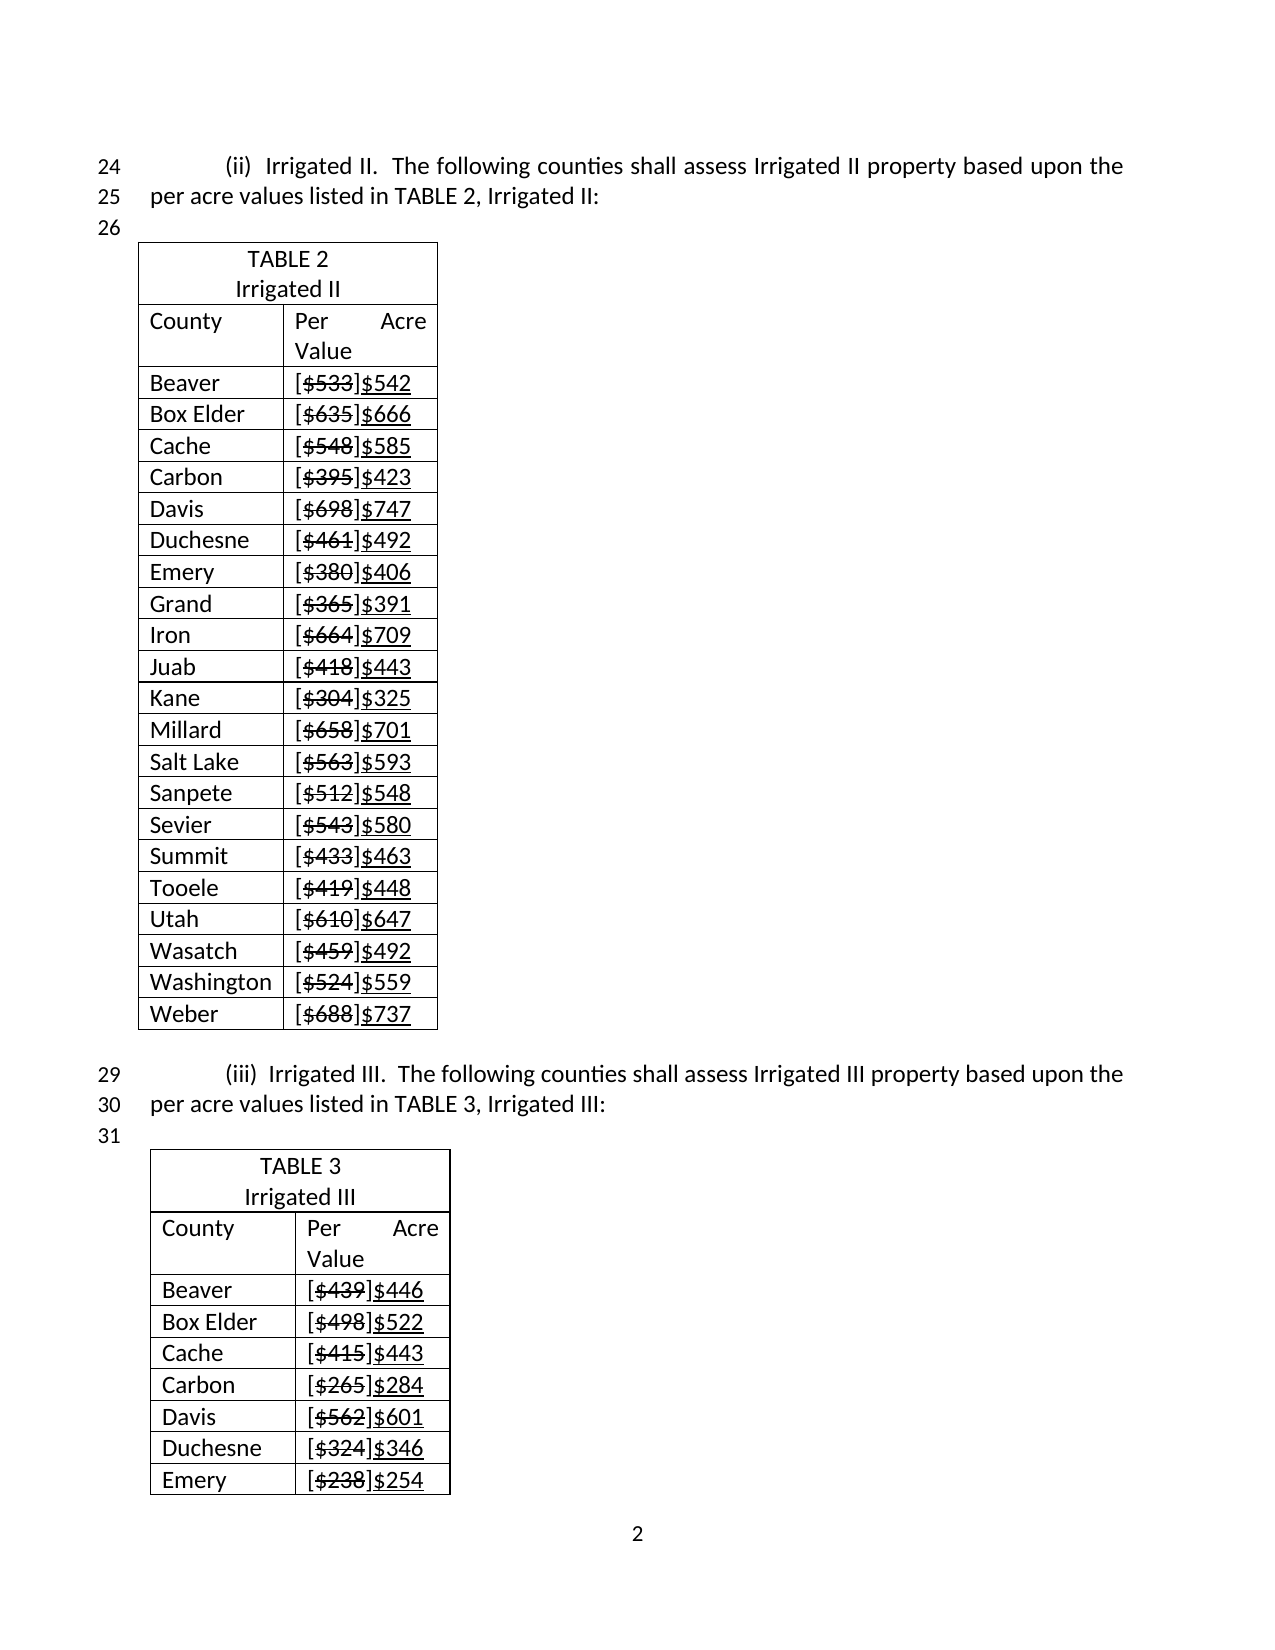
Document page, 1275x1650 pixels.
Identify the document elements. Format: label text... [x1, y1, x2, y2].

table_cell [$524]$559 [284, 967, 437, 997]
table_cell [$512]$548 [284, 777, 437, 808]
table_cell [$698]$747 [284, 493, 437, 524]
table_cell Kane [139, 683, 283, 713]
table_cell [$365]$391 [284, 588, 437, 618]
table_cell Box Elder [139, 399, 283, 429]
table_cell [$395]$423 [284, 462, 437, 492]
table_cell [$563]$593 [284, 746, 437, 776]
table_cell County [139, 305, 283, 366]
table_cell Summit [139, 840, 283, 871]
table_cell Weber [139, 998, 283, 1029]
table_cell Utah [139, 904, 283, 934]
table_cell Millard [139, 714, 283, 744]
table_cell Beaver [151, 1275, 295, 1305]
table_cell Emery [139, 556, 283, 587]
table_cell County [151, 1213, 295, 1273]
table_header TABLE 2 Irrigated II [139, 243, 437, 304]
table_cell [$658]$701 [284, 714, 437, 744]
table_cell Iron [139, 619, 283, 650]
table_cell [$543]$580 [284, 809, 437, 839]
table_cell Wasatch [139, 935, 283, 966]
table_cell [$419]$448 [284, 872, 437, 902]
table_cell [$265]$284 [296, 1369, 449, 1400]
text (iii) Irrigated III. The following counties shall assess Irrigated III property based upon the per acre values listed in TABLE 3, Irrigated III: [150, 1058, 1125, 1119]
table_cell Sevier [139, 809, 283, 839]
table_cell Duchesne [139, 525, 283, 555]
table_cell [$461]$492 [284, 525, 437, 555]
table_cell Sanpete [139, 777, 283, 808]
table_cell [$610]$647 [284, 904, 437, 934]
table_cell [$548]$585 [284, 430, 437, 461]
table_cell Tooele [139, 872, 283, 902]
table_cell Juab [139, 651, 283, 681]
table_cell [$562]$601 [296, 1401, 449, 1431]
table_cell Beaver [139, 367, 283, 397]
table_cell Cache [139, 430, 283, 461]
table_cell Per Acre Value [284, 305, 437, 366]
table_cell [$380]$406 [284, 556, 437, 587]
table_header TABLE 3 Irrigated III [151, 1150, 449, 1211]
table_cell Cache [151, 1338, 295, 1368]
table_cell [$439]$446 [296, 1275, 449, 1305]
table_cell Emery [151, 1464, 295, 1494]
table_cell [$688]$737 [284, 998, 437, 1029]
table_cell Carbon [151, 1369, 295, 1400]
table_cell [$664]$709 [284, 619, 437, 650]
table_cell [$415]$443 [296, 1338, 449, 1368]
table_cell Grand [139, 588, 283, 618]
table_cell [$498]$522 [296, 1306, 449, 1337]
table_cell [$238]$254 [296, 1464, 449, 1494]
text (ii) Irrigated II. The following counties shall assess Irrigated II property based upon the per acre values listed in TABLE 2, Irrigated II: [150, 150, 1125, 211]
table_cell Davis [151, 1401, 295, 1431]
table_cell Carbon [139, 462, 283, 492]
table_cell [$635]$666 [284, 399, 437, 429]
table_cell Per Acre Value [296, 1213, 449, 1273]
table_cell Duchesne [151, 1432, 295, 1463]
table_cell [$433]$463 [284, 840, 437, 871]
table_cell [$459]$492 [284, 935, 437, 966]
table_cell [$418]$443 [284, 651, 437, 681]
table_cell [$324]$346 [296, 1432, 449, 1463]
table_cell Davis [139, 493, 283, 524]
table_cell [$533]$542 [284, 367, 437, 397]
table_cell [$304]$325 [284, 683, 437, 713]
table_cell Box Elder [151, 1306, 295, 1337]
table_cell Salt Lake [139, 746, 283, 776]
table_cell Washington [139, 967, 283, 997]
